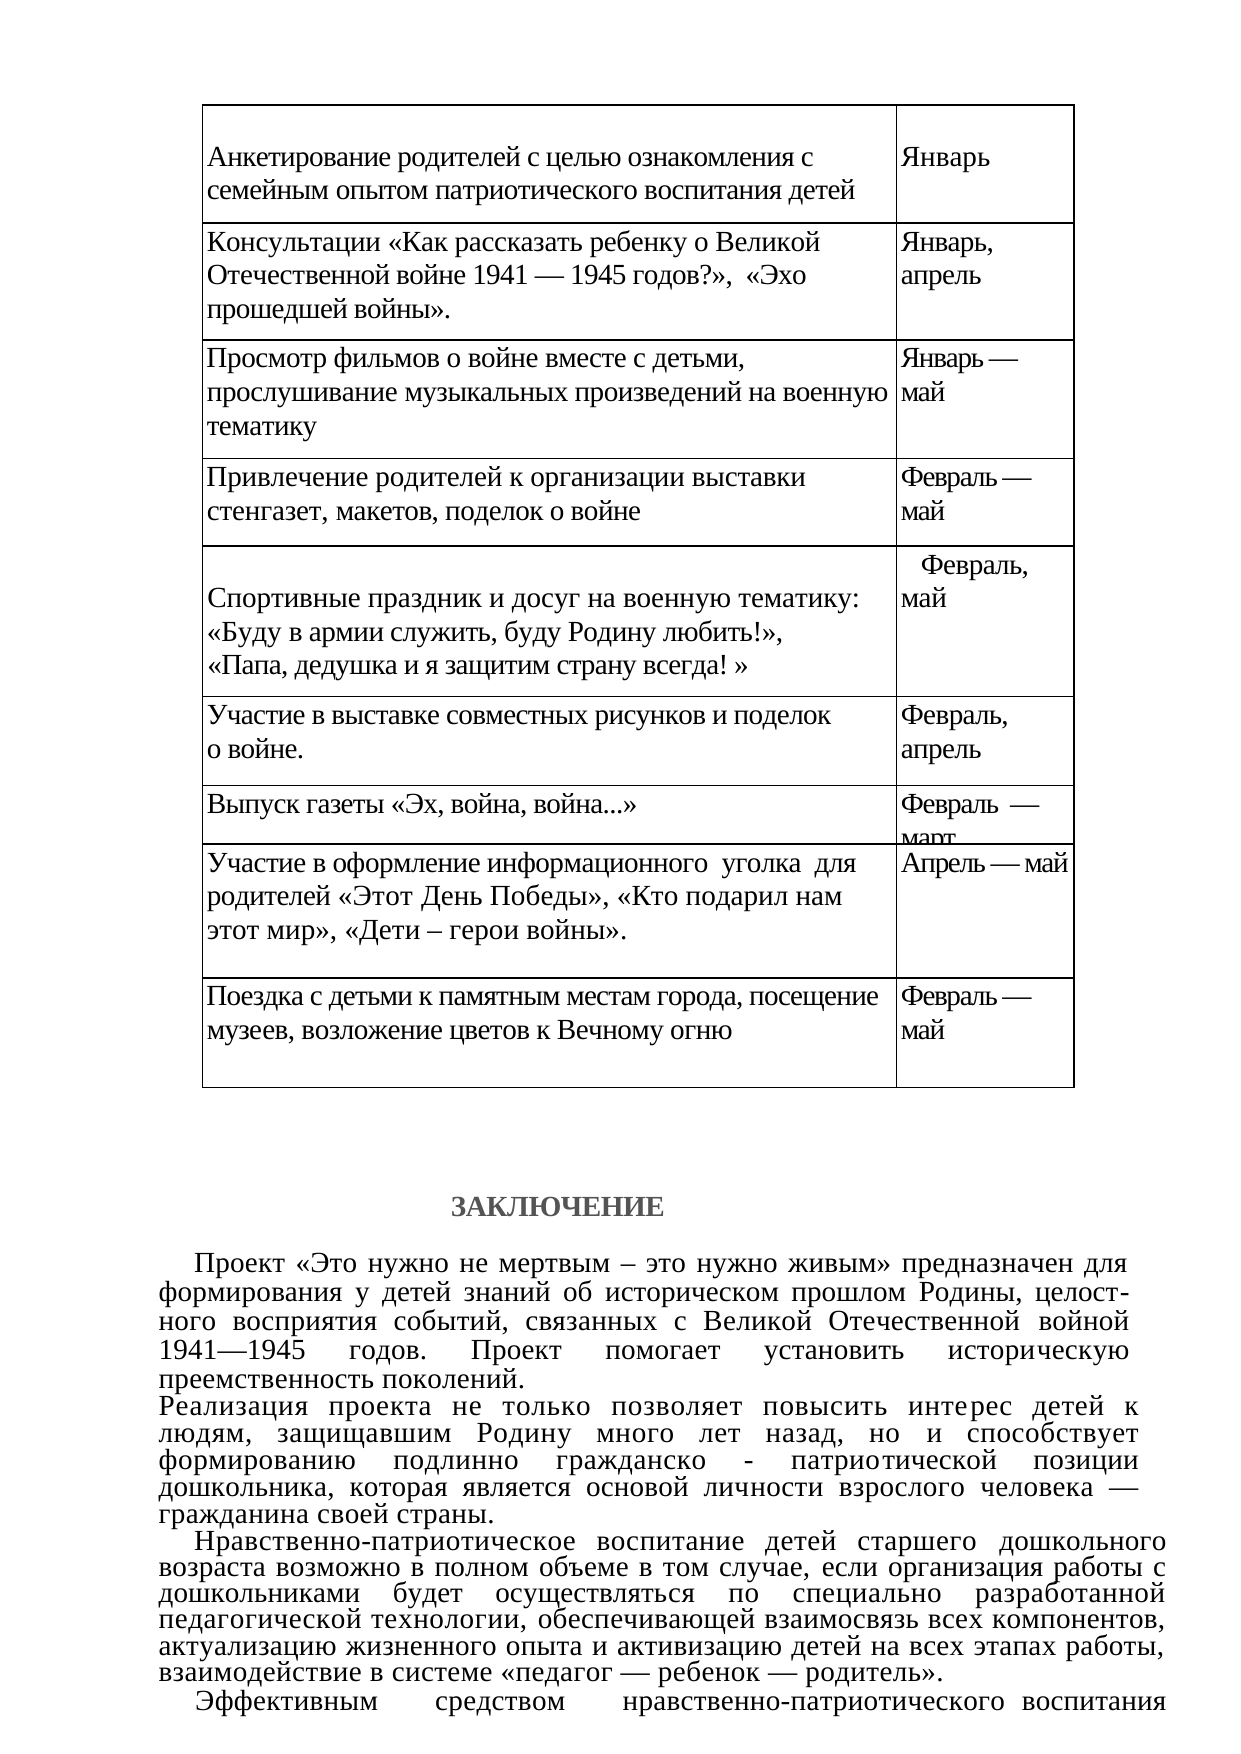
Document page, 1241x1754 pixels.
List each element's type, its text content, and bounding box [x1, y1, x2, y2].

table_cell Спортивные праздник и досуг на военную тематику: «Буду в армии служить, буду Родину любить!», «Папа, дедушка и я защитим страну всегда! » [203, 547, 896, 696]
table_cell Февраль — май [897, 459, 1073, 545]
table_cell Консультации «Как рассказать ребенку о Великой Отечественной войне 1941 — 1945 годов?», «Эхо прошедшей войны». [203, 224, 896, 339]
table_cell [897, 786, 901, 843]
table_cell Участие в оформление информационного уголка для родителей «Этот День Победы», «Кто подарил нам этот мир», «Дети – герои войны». [203, 845, 896, 977]
table_cell Выпуск газеты «Эх, война, война...» [203, 786, 896, 843]
table_cell Январь, апрель [897, 224, 1073, 339]
table_cell Январь [897, 106, 1073, 222]
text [158, 1687, 1166, 1716]
table_cell Участие в выставке совместных рисунков и поделок о войне. [203, 697, 896, 784]
table_cell Анкетирование родителей с целью ознакомления с семейным опытом патриотического воспитания детей [203, 106, 896, 222]
text ЗАКЛЮЧЕНИЕ [451, 1189, 1166, 1222]
text Реализация проекта не только позволяет повысить интерес детей к людям, защищавшим Родину много лет назад, но и способствует формированию подлинно гражданско - патриотической позиции дошкольника, которая является основой личности взрослого человека — гражданина своей страны. [158, 1394, 1139, 1529]
table_cell Апрель — май [897, 845, 1073, 977]
table_cell Февраль — май [897, 979, 1073, 1087]
text Нравственно-патриотическое воспитание детей старшего дошкольного возраста возможно в полном объеме в том случае, если организация работы с дошкольниками будет осуществляться по специально разработанной педагогической технологии, обеспечивающей взаимосвязь всех компонентов, актуализацию жизненного опыта и активизацию детей на всех этапах работы, взаимодействие в системе «педагог — ребенок — родитель». [158, 1529, 1166, 1687]
table_cell Поездка с детьми к памятным местам города, посещение музеев, возложение цветов к Вечному огню [203, 979, 896, 1087]
table_cell Январь — май [897, 341, 1073, 458]
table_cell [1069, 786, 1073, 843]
text Проект «Это нужно не мертвым – это нужно живым» предназначен для формирования у детей знаний об историческом прошлом Родины, целостного восприятия событий, связанных с Великой Отечественной войной 1941—1945 годов. Проект помогает установить историческую преемственность поколений. [158, 1250, 1129, 1394]
table_cell Февраль, апрель [897, 697, 1073, 784]
table_cell Привлечение родителей к организации выставки стенгазет, макетов, поделок о войне [203, 459, 896, 545]
table_cell Просмотр фильмов о войне вместе с детьми, прослушивание музыкальных произведений на военную тематику [203, 341, 896, 458]
table_cell Февраль, май [897, 547, 1073, 696]
